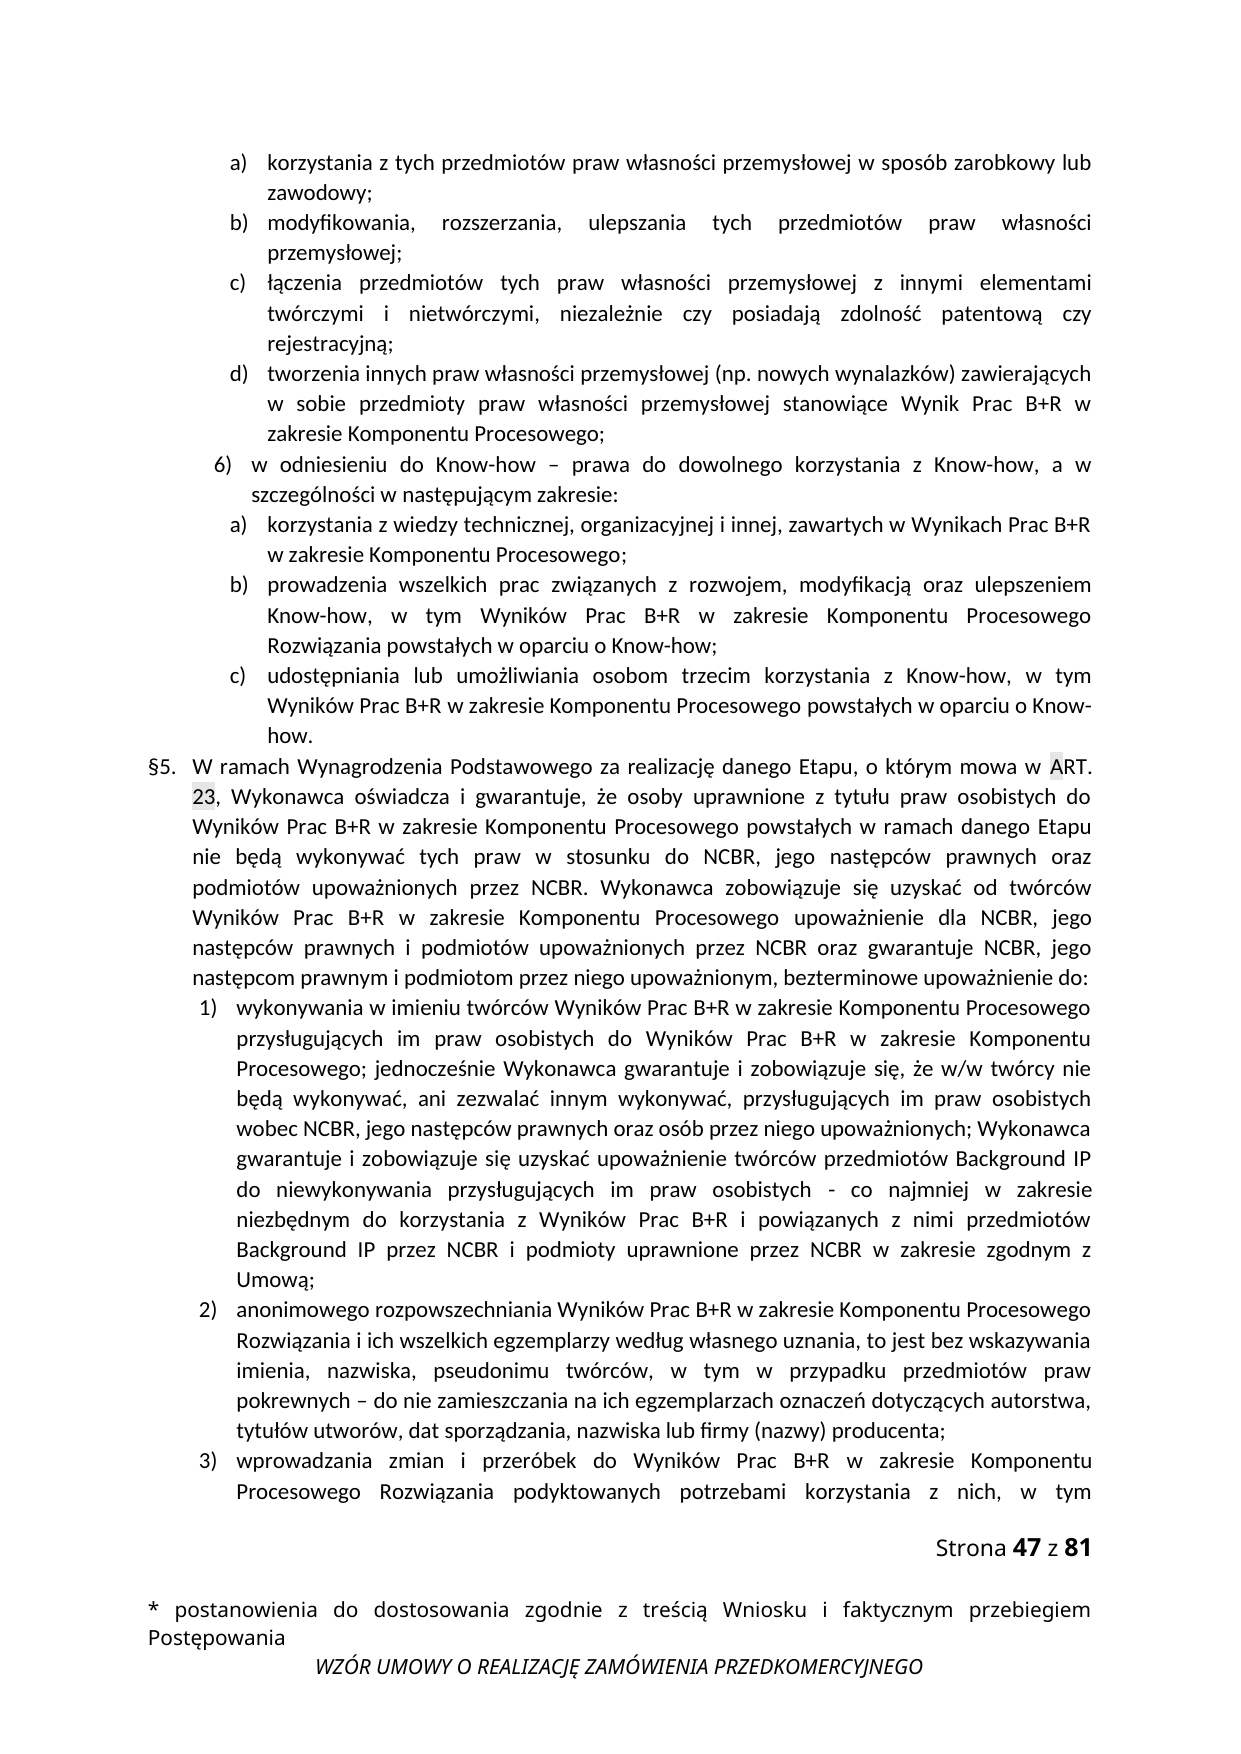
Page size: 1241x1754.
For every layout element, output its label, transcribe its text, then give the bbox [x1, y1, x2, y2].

list wykonywania w imieniu twórców Wyników Prac B+R w zakresie Komponentu Procesowego przysługujących im praw osobistych do Wyników Prac B+R w zakresie Komponentu Procesowego; jednocześnie Wykonawca gwarantuje i zobowiązuje się, że w/w twórcy nie będą wykonywać, ani zezwalać innym wykonywać, przysługujących im praw osobistych wobec NCBR, jego następców prawnych oraz osób przez niego upoważnionych; Wykonawca gwarantuje i zobowiązuje się uzyskać upoważnienie twórców przedmiotów Background IP do niewykonywania przysługujących im praw osobistych - co najmniej w zakresie niezbędnym do korzystania z Wyników Prac B+R i powiązanych z nimi przedmiotów Background IP przez NCBR i podmioty uprawnione przez NCBR w zakresie zgodnym z Umową; [199, 993, 1093, 1293]
list W ramach Wynagrodzenia Podstawowego za realizację danego Etapu, o którym mowa w ART. 23, Wykonawca oświadcza i gwarantuje, że osoby uprawnione z tytułu praw osobistych do Wyników Prac B+R w zakresie Komponentu Procesowego powstałych w ramach danego Etapu nie będą wykonywać tych praw w stosunku do NCBR, jego następców prawnych oraz podmiotów upoważnionych przez NCBR. Wykonawca zobowiązuje się uzyskać od twórców Wyników Prac B+R w zakresie Komponentu Procesowego upoważnienie dla NCBR, jego następców prawnych i podmiotów upoważnionych przez NCBR oraz gwarantuje NCBR, jego następcom prawnym i podmiotom przez niego upoważnionym, bezterminowe upoważnienie do: [148, 752, 1093, 991]
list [199, 1447, 1093, 1505]
list korzystania z tych przedmiotów praw własności przemysłowej w sposób zarobkowy lub zawodowy; [229, 148, 1093, 206]
list w odniesieniu do Know-how – prawa do dowolnego korzystania z Know-how, a w szczególności w następującym zakresie: [213, 450, 1093, 508]
list anonimowego rozpowszechniania Wyników Prac B+R w zakresie Komponentu Procesowego Rozwiązania i ich wszelkich egzemplarzy według własnego uznania, to jest bez wskazywania imienia, nazwiska, pseudonimu twórców, w tym w przypadku przedmiotów praw pokrewnych – do nie zamieszczania na ich egzemplarzach oznaczeń dotyczących autorstwa, tytułów utworów, dat sporządzania, nazwiska lub firmy (nazwy) producenta; [199, 1296, 1093, 1444]
list korzystania z wiedzy technicznej, organizacyjnej i innej, zawartych w Wynikach Prac B+R w zakresie Komponentu Procesowego; [229, 510, 1093, 568]
list tworzenia innych praw własności przemysłowej (np. nowych wynalazków) zawierających w sobie przedmioty praw własności przemysłowej stanowiące Wynik Prac B+R w zakresie Komponentu Procesowego; [229, 359, 1093, 447]
list prowadzenia wszelkich prac związanych z rozwojem, modyfikacją oraz ulepszeniem Know-how, w tym Wyników Prac B+R w zakresie Komponentu Procesowego Rozwiązania powstałych w oparciu o Know-how; [229, 571, 1093, 659]
list modyfikowania, rozszerzania, ulepszania tych przedmiotów praw własności przemysłowej; [229, 208, 1093, 266]
list łączenia przedmiotów tych praw własności przemysłowej z innymi elementami twórczymi i nietwórczymi, niezależnie czy posiadają zdolność patentową czy rejestracyjną; [229, 268, 1093, 357]
list udostępniania lub umożliwiania osobom trzecim korzystania z Know-how, w tym Wyników Prac B+R w zakresie Komponentu Procesowego powstałych w oparciu o Know-how. [229, 661, 1093, 749]
